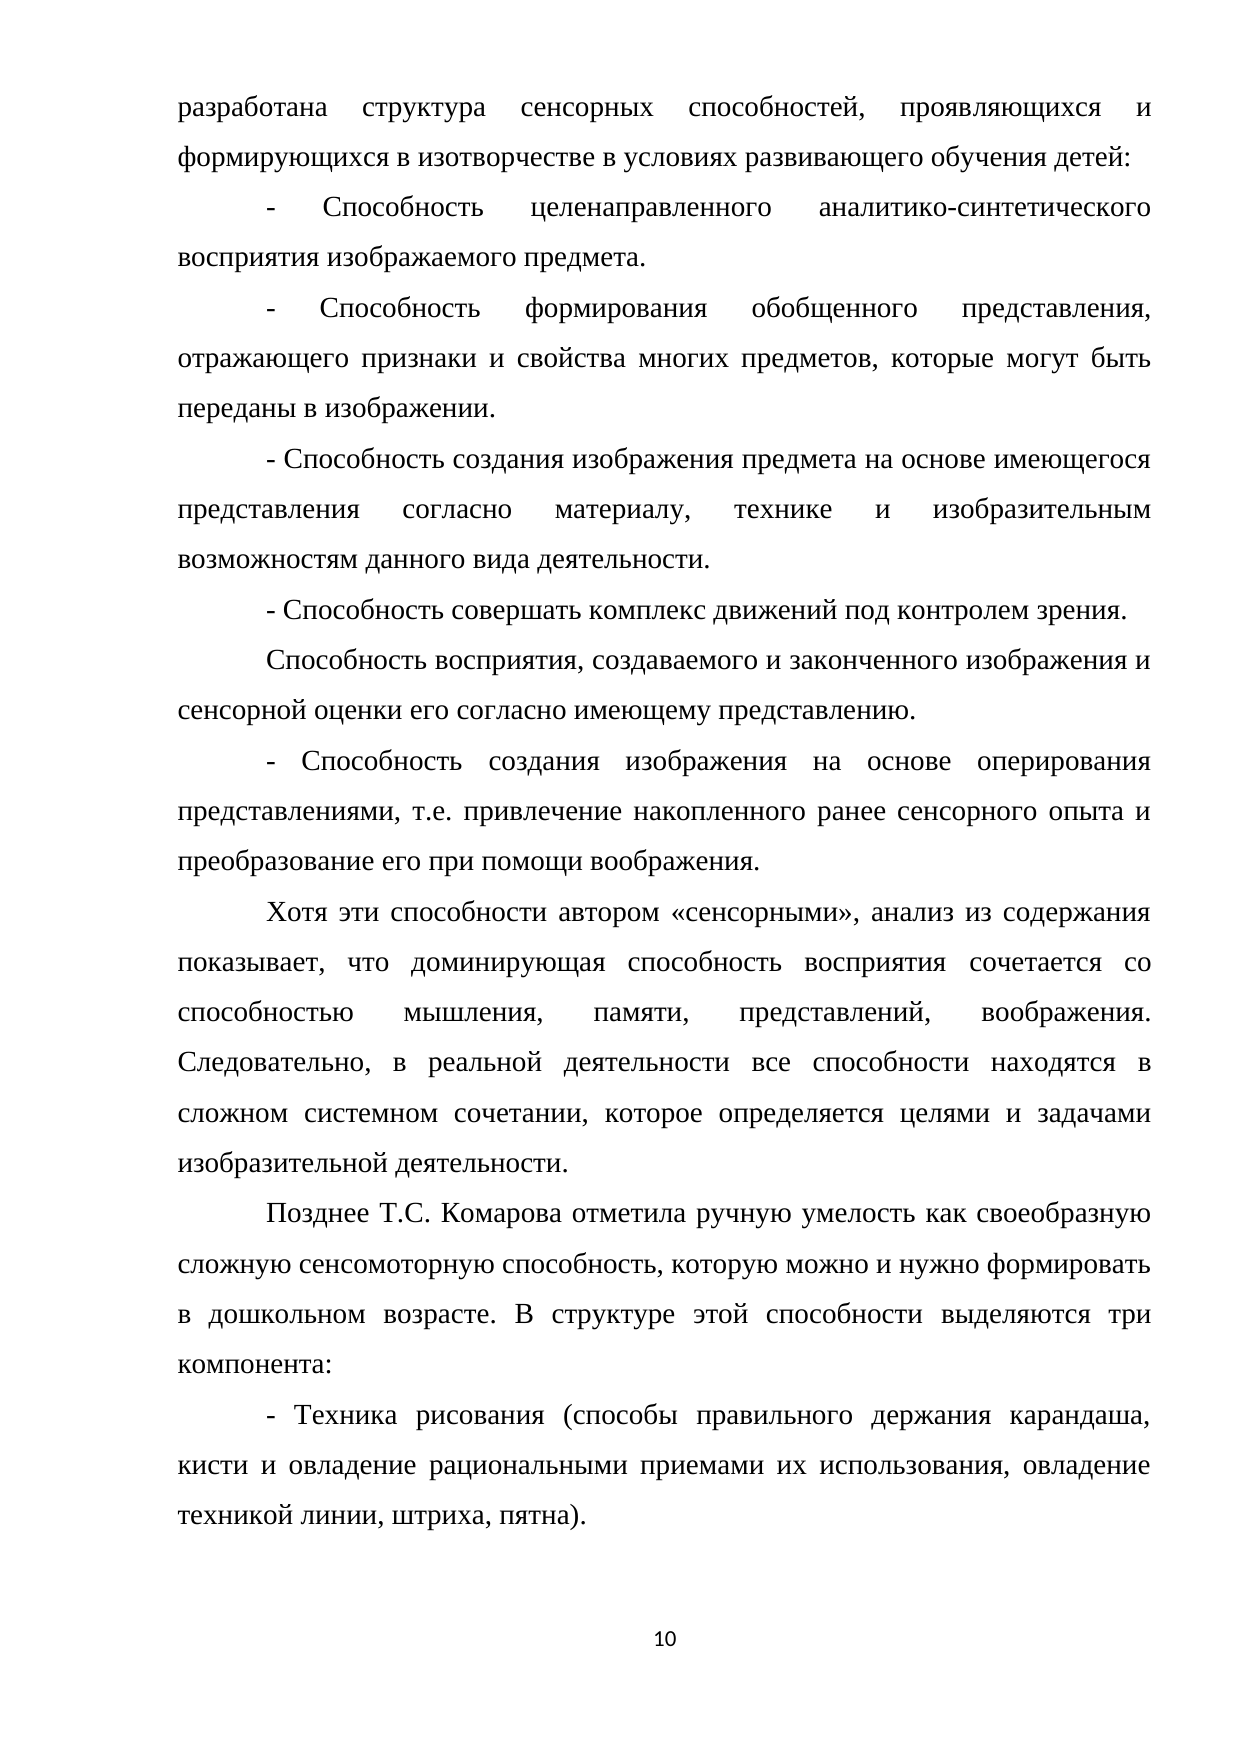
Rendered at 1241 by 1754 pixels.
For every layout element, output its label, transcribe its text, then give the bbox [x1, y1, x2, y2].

text - Способность создания изображения на основе оперирования представлениями, т.е. привлечение накопленного ранее сенсорного опыта и преобразование его при помощи воображения. [177, 743, 1152, 877]
text - Способность целенаправленного аналитико-синтетического восприятия изображаемого предмета. [177, 189, 1152, 273]
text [177, 89, 1152, 172]
text - Способность формирования обобщенного представления, отражающего признаки и свойства многих предметов, которые могут быть переданы в изображении. [177, 290, 1152, 424]
text - Способность совершать комплекс движений под контролем зрения. [177, 592, 1152, 625]
text Способность восприятия, создаваемого и законченного изображения и сенсорной оценки его согласно имеющему представлению. [177, 642, 1152, 726]
text Хотя эти способности автором «сенсорными», анализ из содержания показывает, что доминирующая способность восприятия сочетается со способностью мышления, памяти, представлений, воображения. Следовательно, в реальной деятельности все способности находятся в сложном системном сочетании, которое определяется целями и задачами изобразительной деятельности. [177, 894, 1152, 1179]
text - Техника рисования (способы правильного держания карандаша, кисти и овладение рациональными приемами их использования, овладение техникой линии, штриха, пятна). [177, 1397, 1152, 1531]
text Позднее Т.С. Комарова отметила ручную умелость как своеобразную сложную сенсомоторную способность, которую можно и нужно формировать в дошкольном возрасте. В структуре этой способности выделяются три компонента: [177, 1196, 1152, 1380]
text - Способность создания изображения предмета на основе имеющегося представления согласно материалу, технике и изобразительным возможностям данного вида деятельности. [177, 441, 1152, 575]
